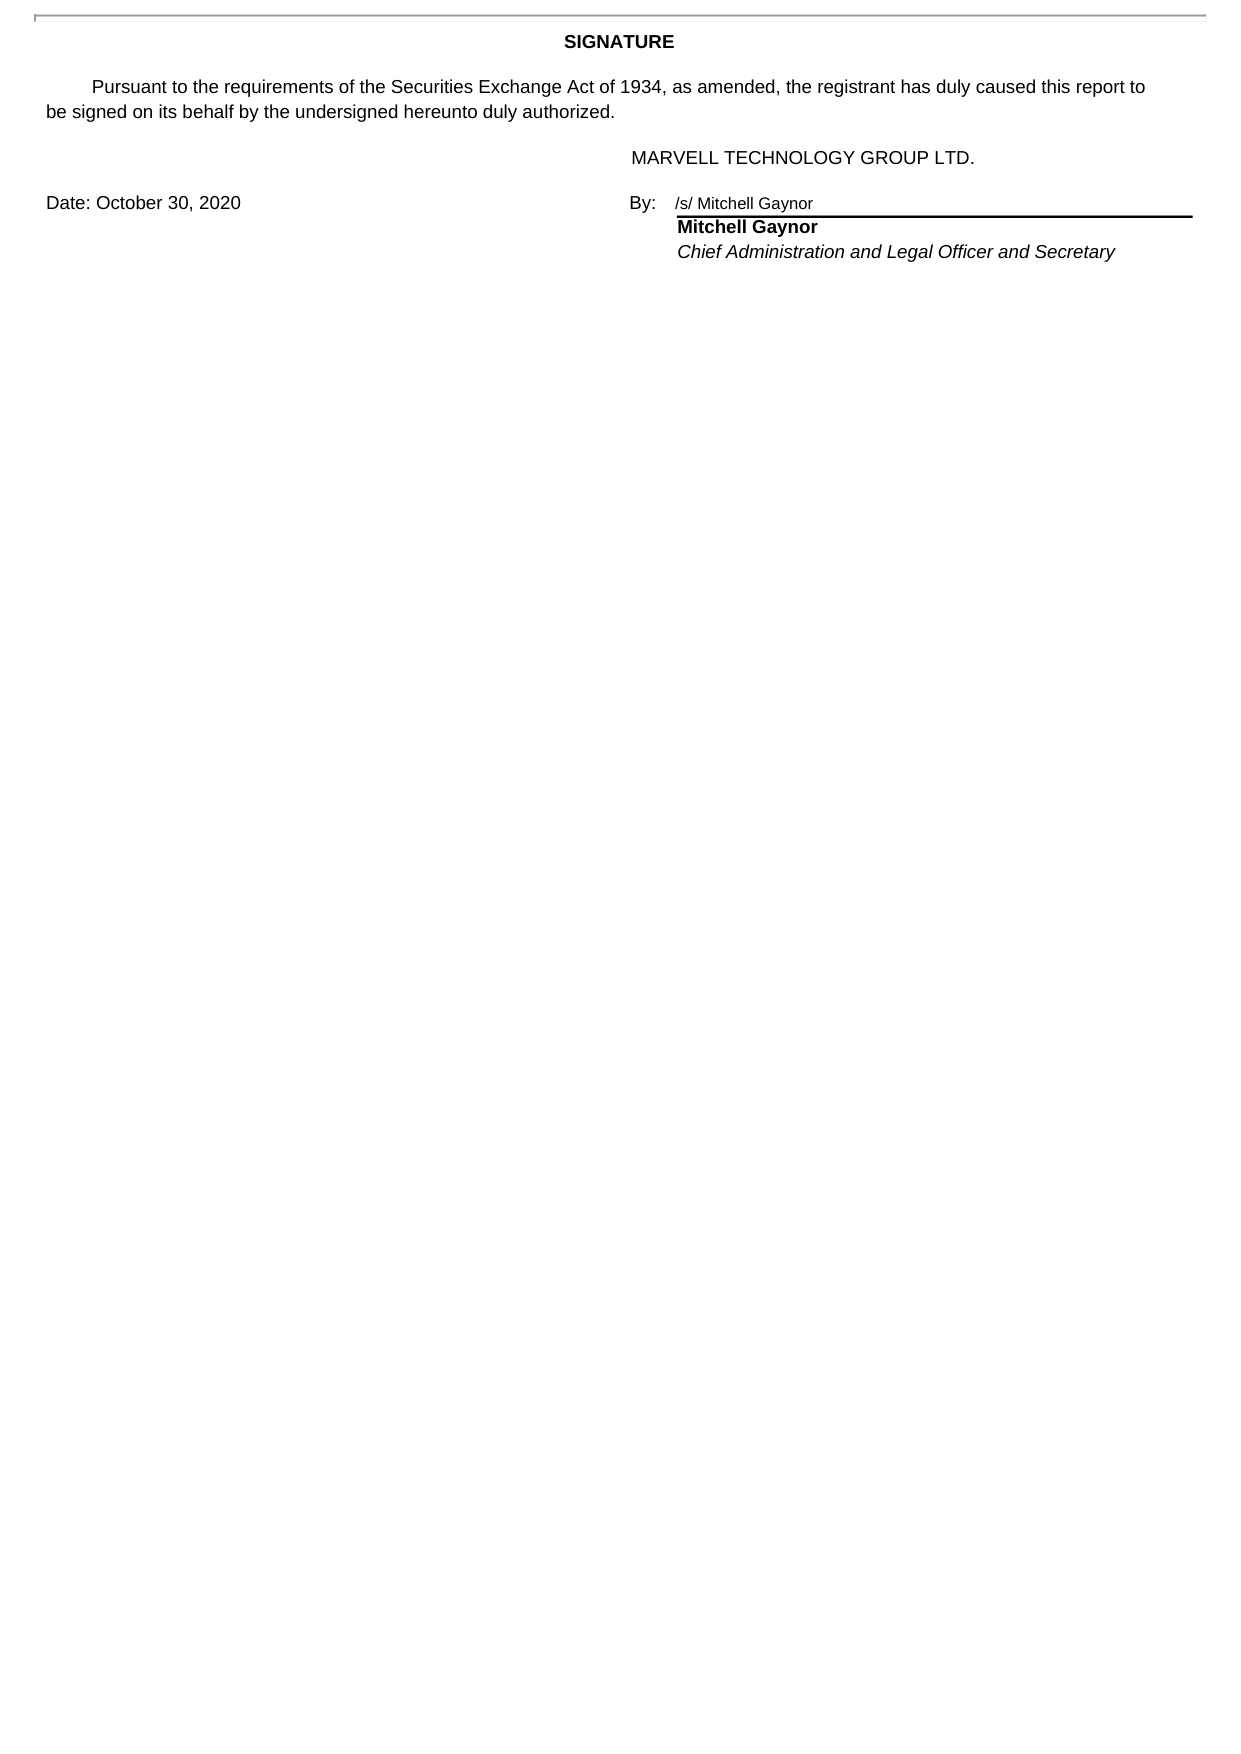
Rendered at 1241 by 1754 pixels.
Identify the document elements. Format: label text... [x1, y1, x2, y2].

picture [34, 14, 1207, 22]
text MARVELL TECHNOLOGY GROUP LTD. [631, 146, 1157, 168]
text Chief Administration and Legal Officer and Secretary [677, 241, 1157, 262]
text Pursuant to the requirements of the Securities Exchange Act of 1934, as amended, the registrant has duly caused this report to be signed on its behalf by the undersigned hereunto duly authorized. [46, 76, 1157, 123]
text Mitchell Gaynor [677, 216, 1157, 238]
text Date: October 30, 2020 By: /s/ Mitchell Gaynor [46, 191, 1157, 213]
text SIGNATURE [46, 31, 1192, 52]
